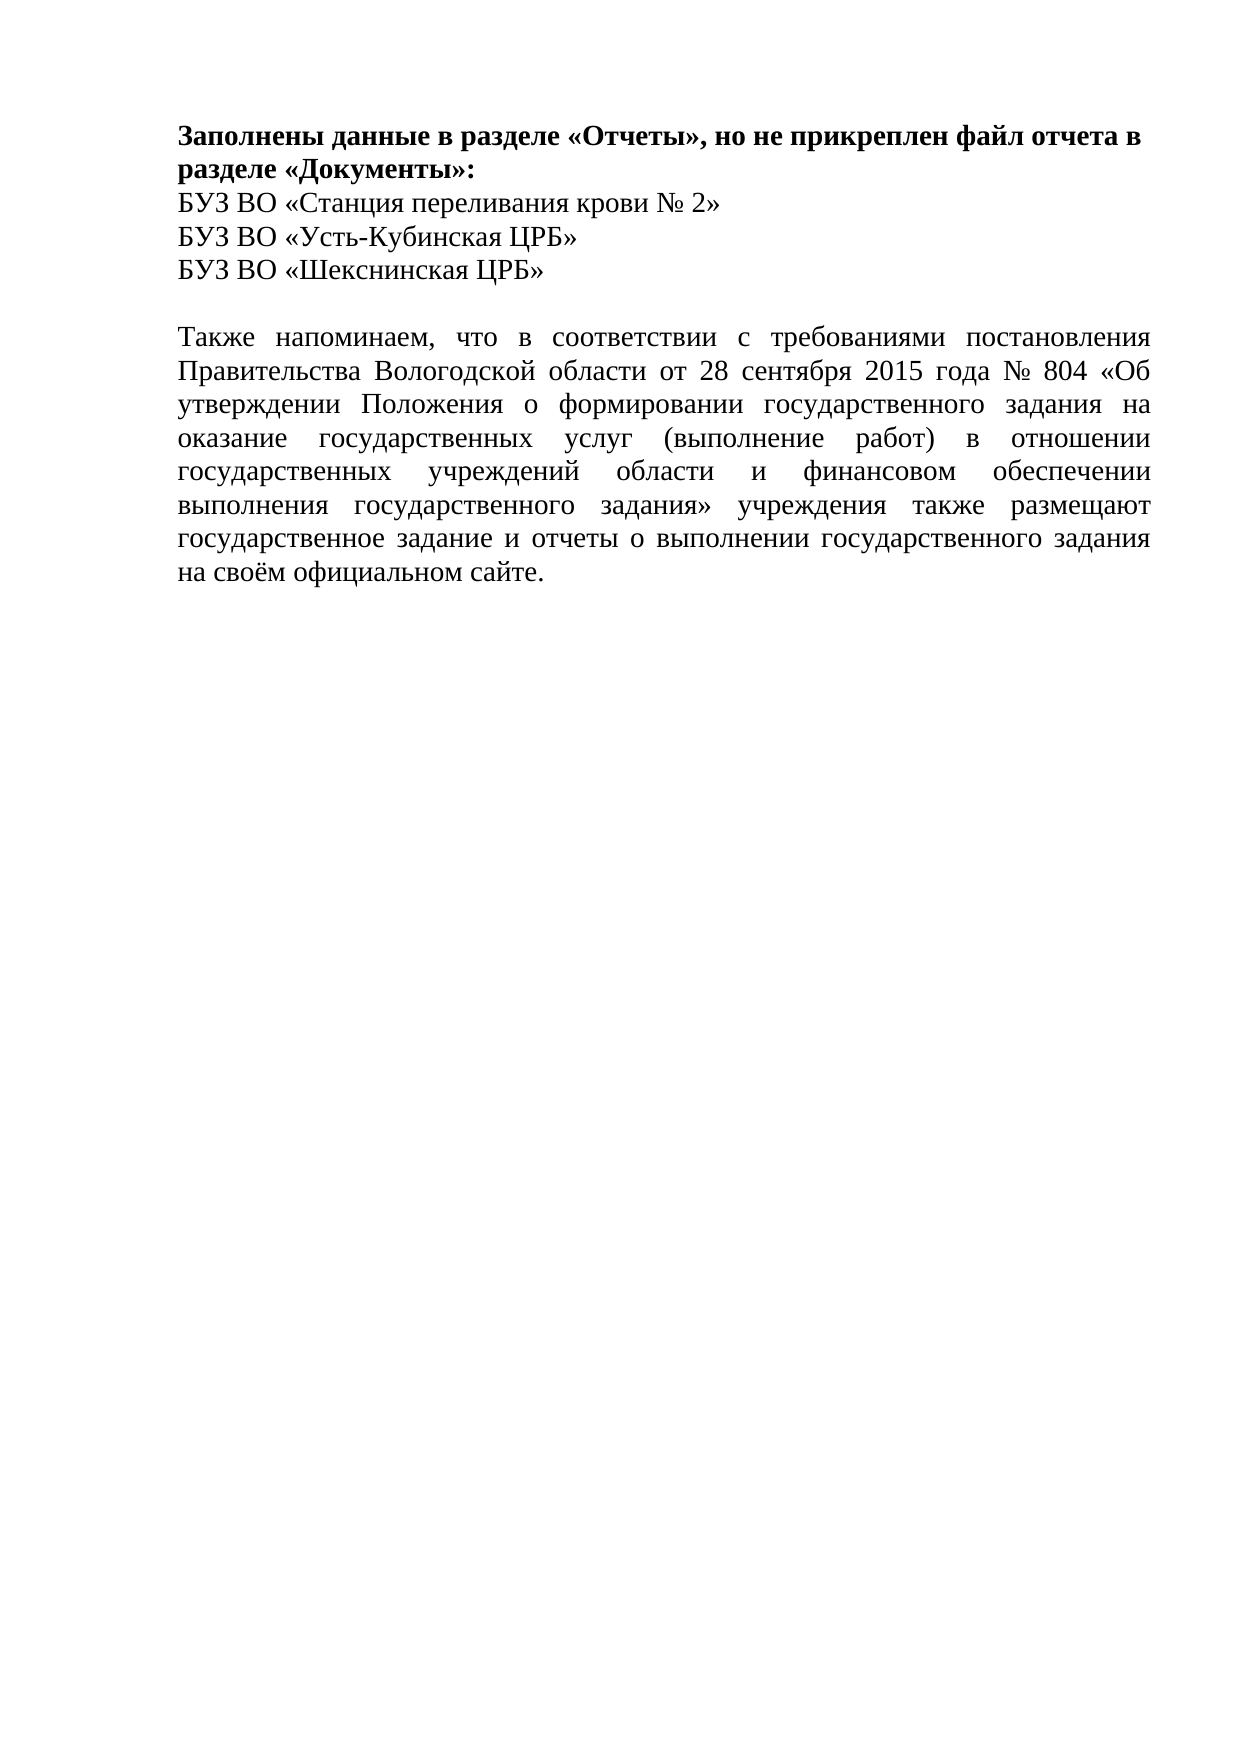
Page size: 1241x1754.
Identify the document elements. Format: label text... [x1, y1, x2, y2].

text БУЗ ВО «Шекснинская ЦРБ» [177, 252, 1152, 286]
text БУЗ ВО «Усть-Кубинская ЦРБ» [177, 219, 1152, 252]
text Заполнены данные в разделе «Отчеты», но не прикреплен файл отчета в разделе «Документы»: [177, 118, 1152, 185]
text Также напоминаем, что в соответствии с требованиями постановления Правительства Вологодской области от 28 сентября 2015 года № 804 «Об утверждении Положения о формировании государственного задания на оказание государственных услуг (выполнение работ) в отношении государственных учреждений области и финансовом обеспечении выполнения государственного задания» учреждения также размещают государственное задание и отчеты о выполнении государственного задания на своём официальном сайте. [177, 319, 1152, 588]
text БУЗ ВО «Станция переливания крови № 2» [177, 185, 1152, 219]
